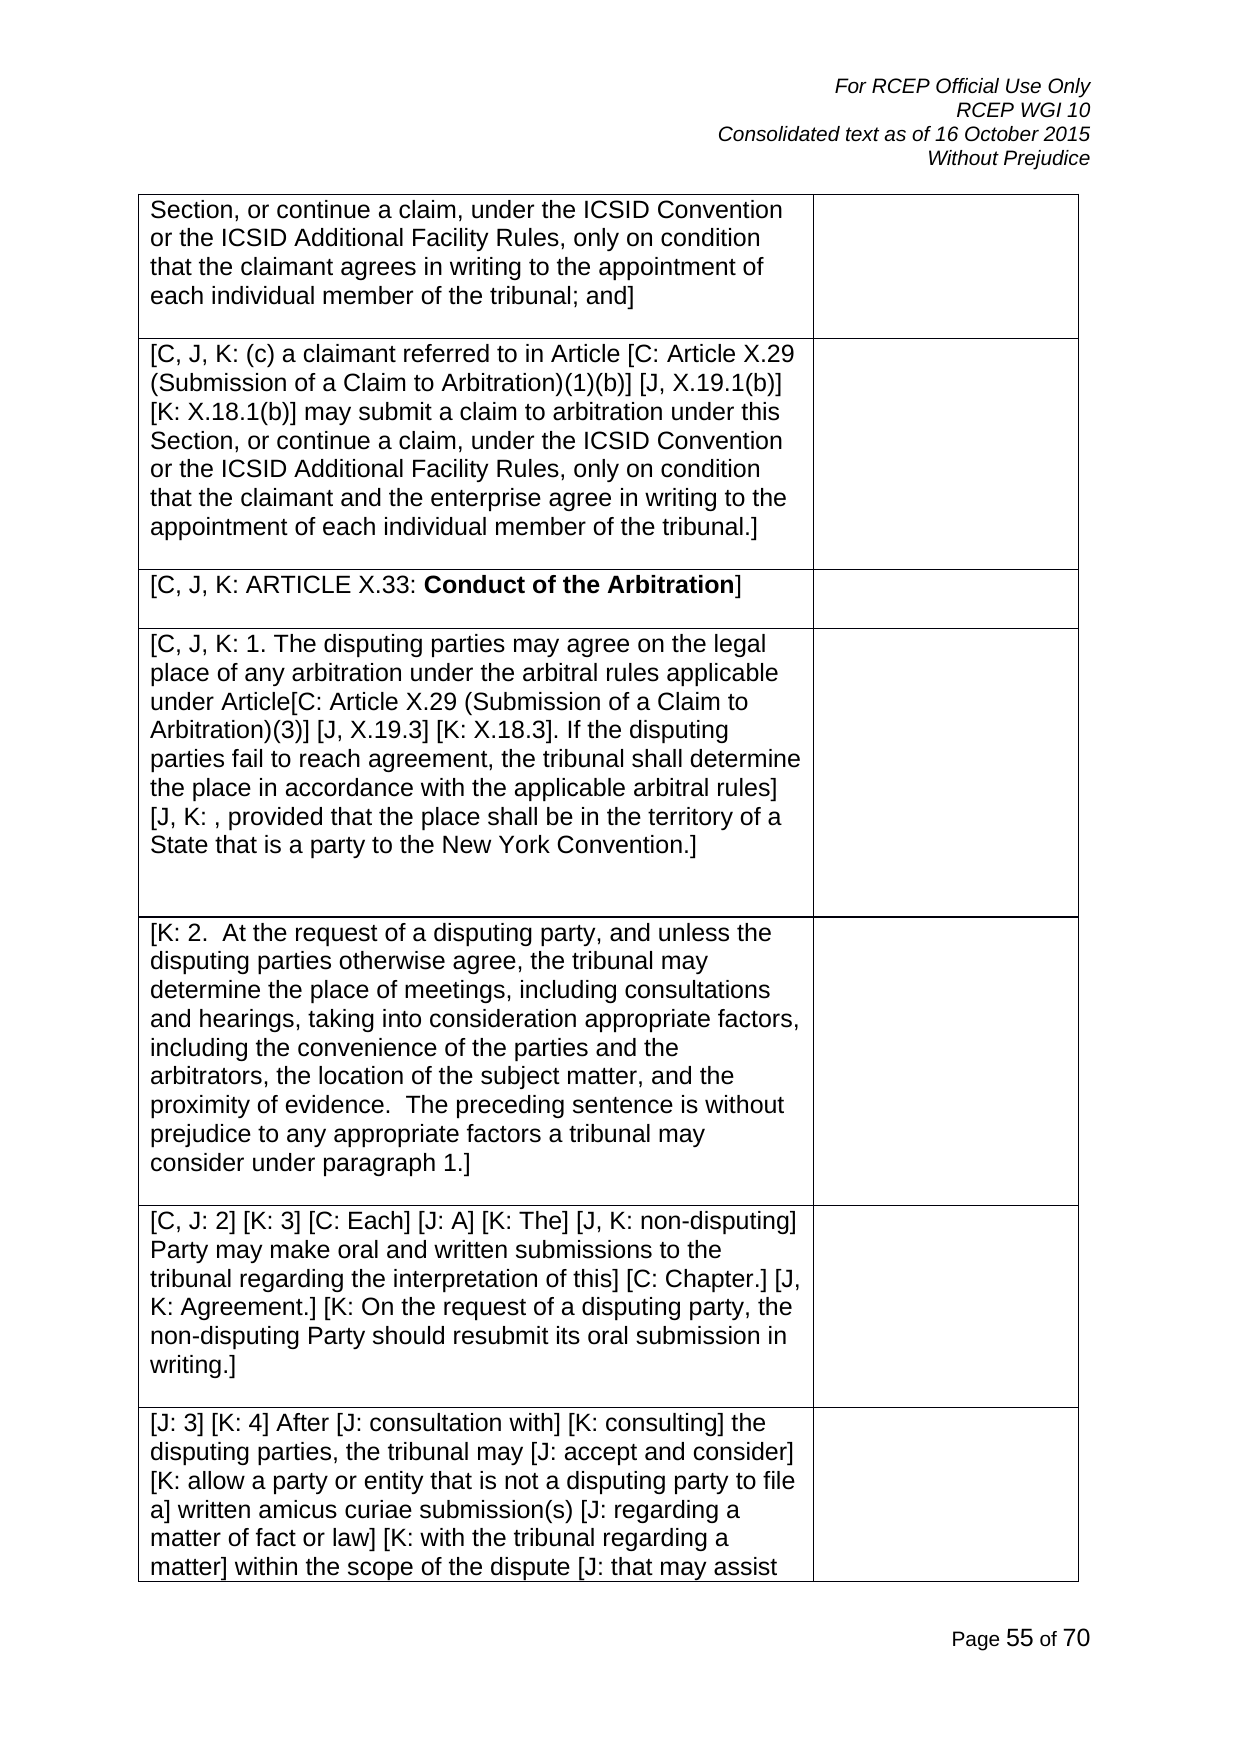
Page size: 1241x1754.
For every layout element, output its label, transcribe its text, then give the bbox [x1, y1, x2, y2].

table_cell [C, J, K: ARTICLE X.33: Conduct of the Arbitration] [139, 570, 813, 628]
table_cell [814, 1206, 1078, 1407]
table_cell [814, 339, 1078, 569]
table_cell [139, 195, 813, 338]
table_cell [814, 918, 1078, 1205]
table_cell [814, 1408, 1078, 1581]
table_cell [814, 195, 1078, 338]
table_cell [139, 1408, 813, 1581]
table_cell [C, J: 2] [K: 3] [C: Each] [J: A] [K: The] [J, K: non-disputing] Party may make oral and written submissions to the tribunal regarding the interpretation of this] [C: Chapter.] [J, K: Agreement.] [K: On the request of a disputing party, the non-disputing Party should resubmit its oral submission in writing.] [139, 1206, 813, 1407]
table_cell [814, 570, 1078, 628]
table_cell [814, 629, 1078, 916]
table_cell [K: 2. At the request of a disputing party, and unless the disputing parties otherwise agree, the tribunal may determine the place of meetings, including consultations and hearings, taking into consideration appropriate factors, including the convenience of the parties and the arbitrators, the location of the subject matter, and the proximity of evidence. The preceding sentence is without prejudice to any appropriate factors a tribunal may consider under paragraph 1.] [139, 918, 813, 1205]
table_cell [C, J, K: 1. The disputing parties may agree on the legal place of any arbitration under the arbitral rules applicable under Article[C: Article X.29 (Submission of a Claim to Arbitration)(3)] [J, X.19.3] [K: X.18.3]. If the disputing parties fail to reach agreement, the tribunal shall determine the place in accordance with the applicable arbitral rules] [J, K: , provided that the place shall be in the territory of a State that is a party to the New York Convention.] [139, 629, 813, 916]
table_cell [C, J, K: (c) a claimant referred to in Article [C: Article X.29 (Submission of a Claim to Arbitration)(1)(b)] [J, X.19.1(b)] [K: X.18.1(b)] may submit a claim to arbitration under this Section, or continue a claim, under the ICSID Convention or the ICSID Additional Facility Rules, only on condition that the claimant and the enterprise agree in writing to the appointment of each individual member of the tribunal.] [139, 339, 813, 569]
